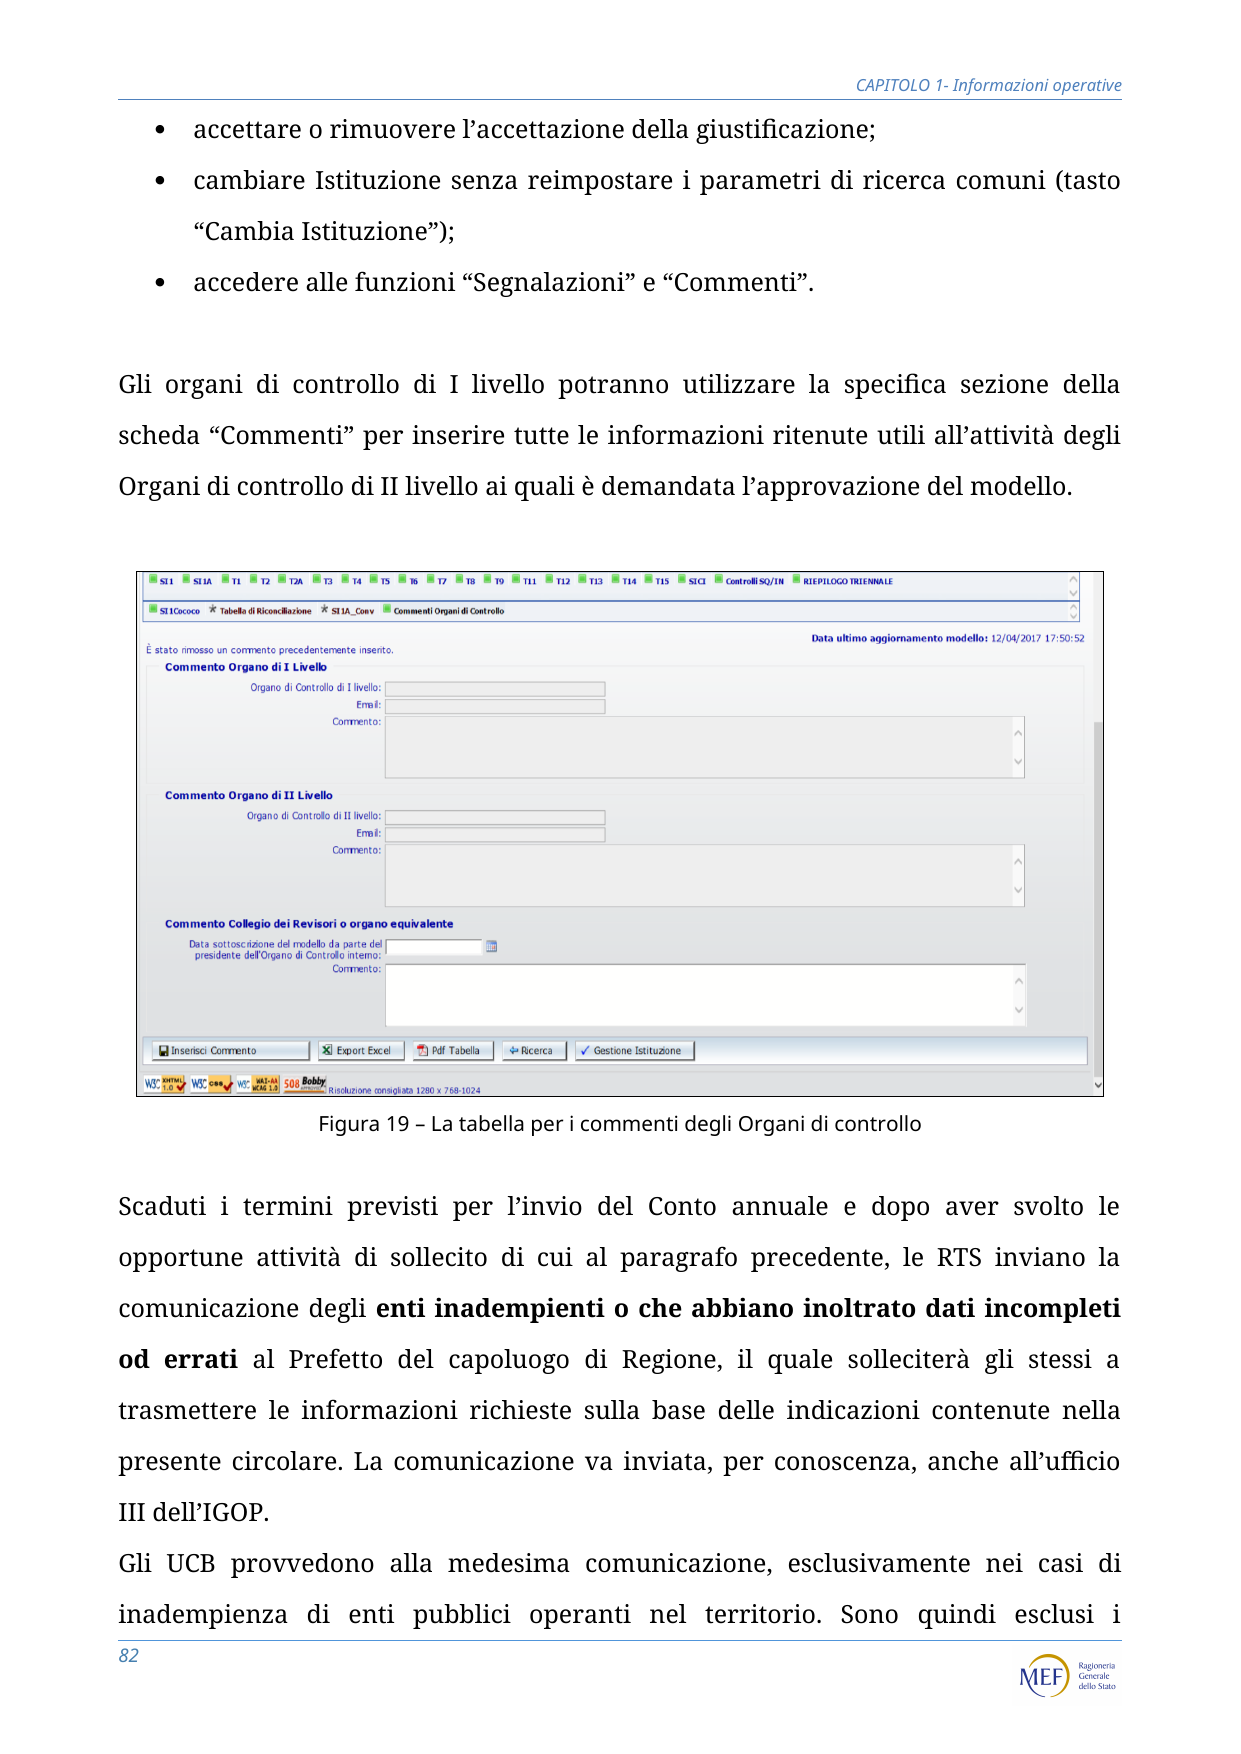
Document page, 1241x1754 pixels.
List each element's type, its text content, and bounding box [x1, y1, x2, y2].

picture [1011, 1645, 1122, 1706]
picture [137, 572, 1103, 1096]
list cambiare Istituzione senza reimpostare i parametri di ricerca comuni (tasto “Cambia Istituzione”); [156, 163, 1122, 248]
text Gli organi di controllo di I livello potranno utilizzare la specifica sezione della scheda “Commenti” per inserire tutte le informazioni ritenute utili all’attività degli Organi di controllo di II livello ai quali è demandata l’approvazione del modello. [118, 367, 1122, 503]
text Scaduti i termini previsti per l’invio del Conto annuale e dopo aver svolto le opportune attività di sollecito di cui al paragrafo precedente, le RTS inviano la comunicazione degli enti inadempienti o che abbiano inoltrato dati incompleti od errati al Prefetto del capoluogo di Regione, il quale solleciterà gli stessi a trasmettere le informazioni richieste sulla base delle indicazioni contenute nella presente circolare. La comunicazione va inviata, per conoscenza, anche all’ufficio III dell’IGOP. [118, 1189, 1122, 1529]
text Figura 19 – La tabella per i commenti degli Organi di controllo [118, 1109, 1122, 1138]
list accedere alle funzioni “Segnalazioni” e “Commenti”. [156, 265, 1122, 299]
list accettare o rimuovere l’accettazione della giustificazione; [156, 112, 1122, 146]
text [118, 1546, 1122, 1631]
